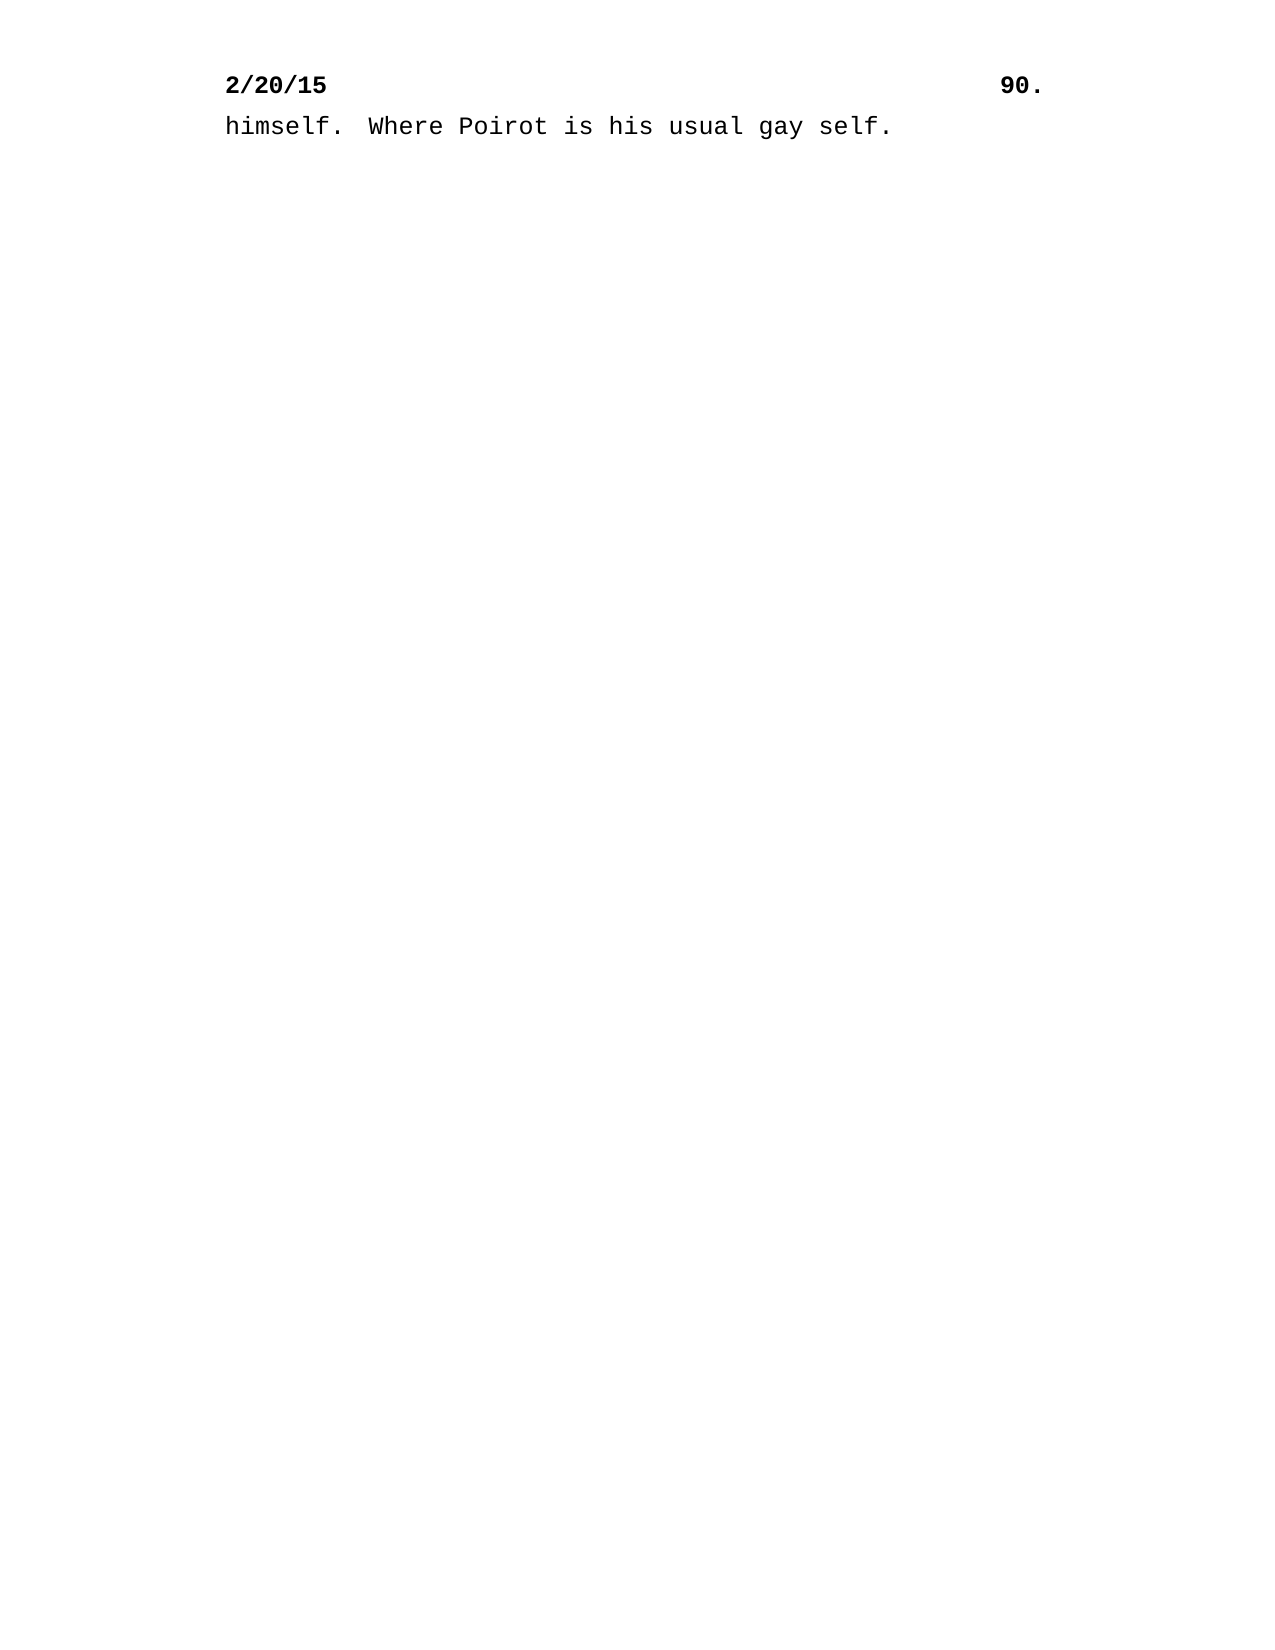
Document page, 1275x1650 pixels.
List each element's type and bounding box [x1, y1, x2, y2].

text [225, 114, 1156, 139]
